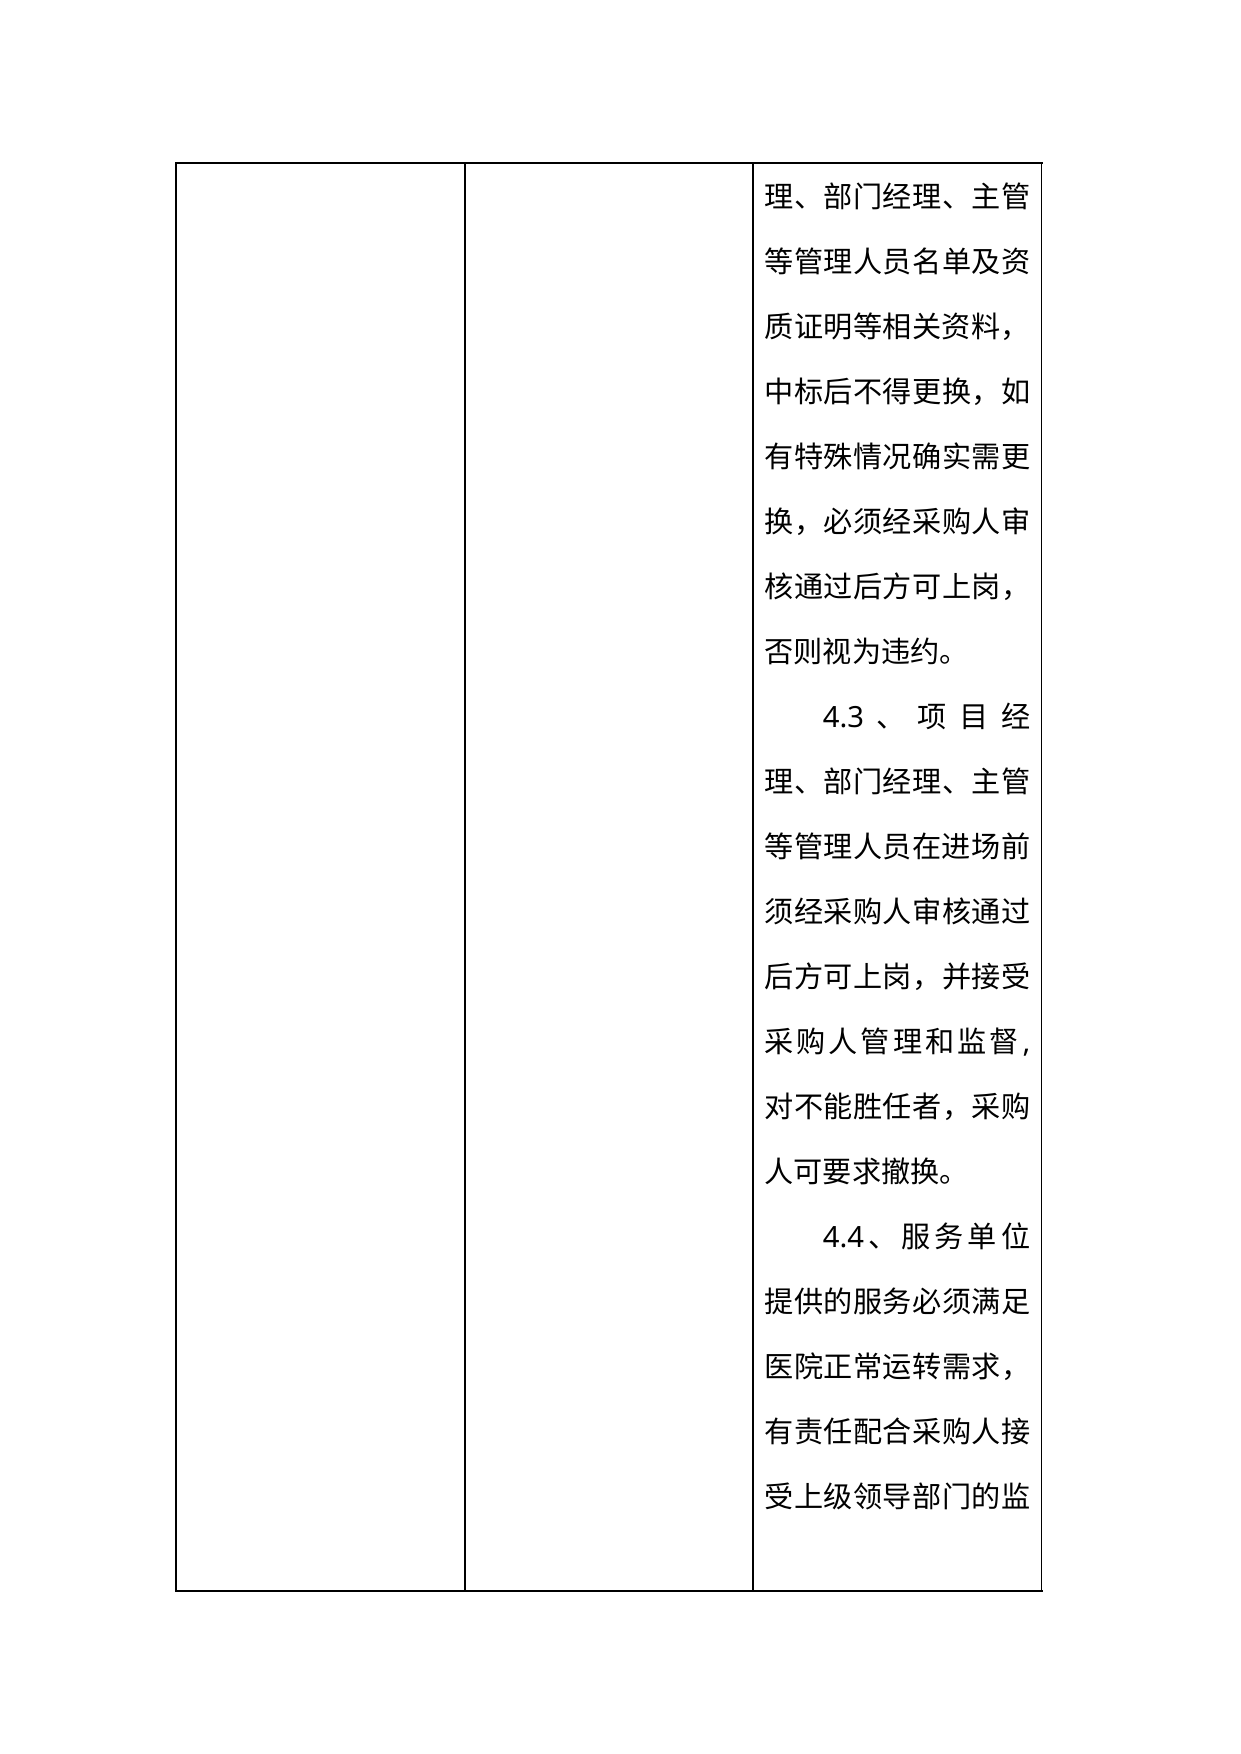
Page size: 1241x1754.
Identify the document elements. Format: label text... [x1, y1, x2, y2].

table_cell [466, 164, 752, 1590]
table_cell 1 [177, 164, 464, 1590]
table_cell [754, 164, 1041, 1590]
